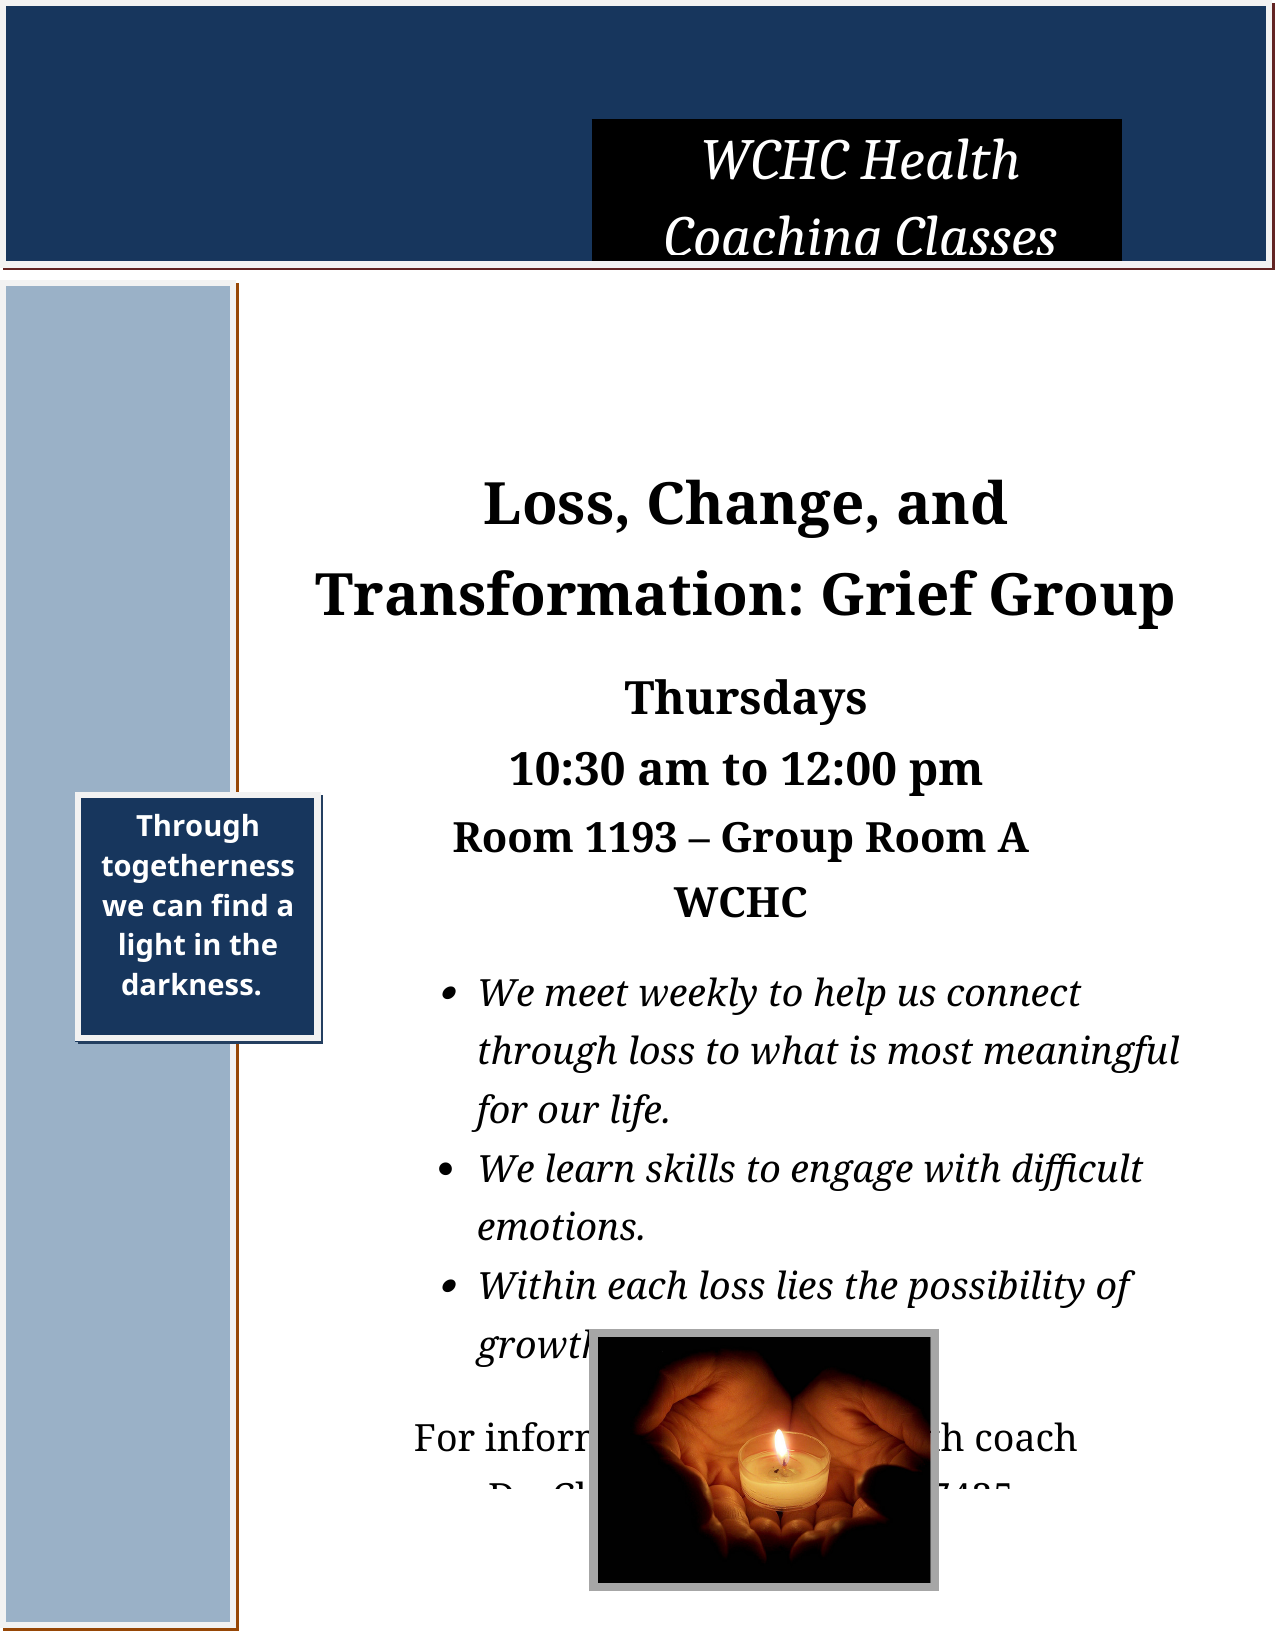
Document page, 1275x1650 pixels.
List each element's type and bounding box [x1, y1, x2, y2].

picture [598, 1337, 931, 1583]
